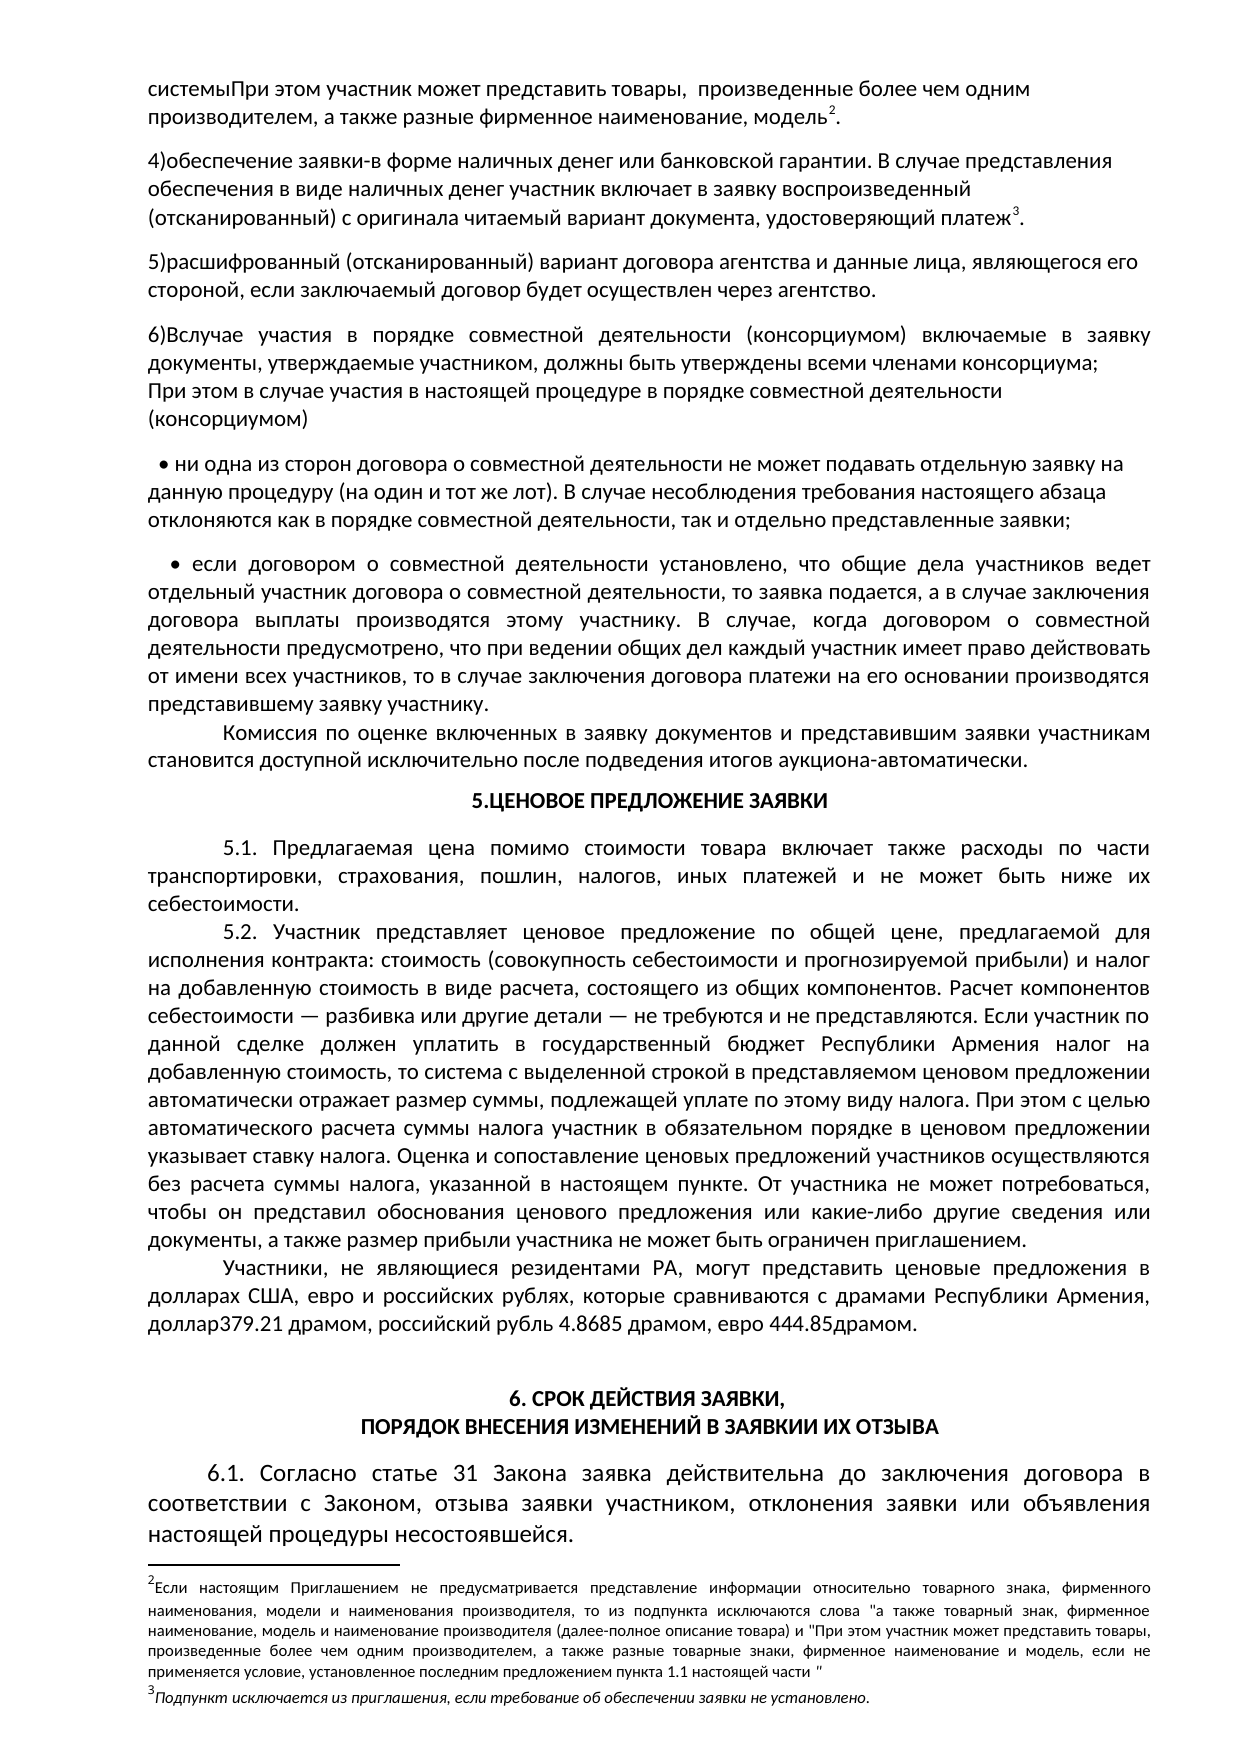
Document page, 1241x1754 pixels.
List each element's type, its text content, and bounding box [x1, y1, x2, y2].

text 5.1. Предлагаемая цена помимо стоимости товара включает также расходы по части транспортировки, страхования, пошлин, налогов, иных платежей и не может быть ниже их себестоимости. [148, 833, 1152, 917]
text 5.2. Участник представляет ценовое предложение по общей цене, предлагаемой для исполнения контракта: стоимость (совокупность себестоимости и прогнозируемой прибыли) и налог на добавленную стоимость в виде расчета, состоящего из общих компонентов. Расчет компонентов себестоимости — разбивка или другие детали — не требуются и не представляются. Если участник по данной сделке должен уплатить в государственный бюджет Республики Армения налог на добавленную стоимость, то система с выделенной строкой в представляемом ценовом предложении автоматически отражает размер суммы, подлежащей уплате по этому виду налога. При этом с целью автоматического расчета суммы налога участник в обязательном порядке в ценовом предложении указывает ставку налога. Оценка и сопоставление ценовых предложений участников осуществляются без расчета суммы налога, указанной в настоящем пункте. От участника не может потребоваться, чтобы он представил обоснования ценового предложения или какие-либо другие сведения или документы, а также размер прибыли участника не может быть ограничен приглашением. [148, 917, 1152, 1253]
text При этом в случае участия в настоящей процедуре в порядке совместной деятельности (консорциумом) [148, 376, 1152, 432]
text Комиссия по оценке включенных в заявку документов и представившим заявки участникам становится доступной исключительно после подведения итогов аукциона-автоматически. [148, 718, 1152, 774]
text • ни одна из сторон договора о совместной деятельности не может подавать отдельную заявку на данную процедуру (на один и тот же лот). В случае несоблюдения требования настоящего абзаца отклоняются как в порядке совместной деятельности, так и отдельно представленные заявки; [148, 449, 1152, 533]
text Участники, не являющиеся резидентами РА, могут представить ценовые предложения в долларах США, евро и российских рублях, которые сравниваются с драмами Республики Армения, доллар379.21 драмом, российский рубль 4.8685 драмом, евро 444.85драмом. [148, 1253, 1152, 1337]
text 5.ЦЕНОВОЕ ПРЕДЛОЖЕНИЕ ЗАЯВКИ [148, 786, 1152, 814]
text 6)Вслучае участия в порядке совместной деятельности (консорциумом) включаемые в заявку документы, утверждаемые участником, должны быть утверждены всеми членами консорциума; [148, 320, 1152, 376]
text 6.1. Согласно статье 31 Закона заявка действительна до заключения договора в соответствии с Законом, отзыва заявки участником, отклонения заявки или объявления настоящей процедуры несостоявшейся. [148, 1457, 1152, 1548]
text 6. СРОК ДЕЙСТВИЯ ЗАЯВКИ, ПОРЯДОК ВНЕСЕНИЯ ИЗМЕНЕНИЙ В ЗАЯВКИИ ИХ ОТЗЫВА [207, 1384, 1093, 1440]
text 5)расшифрованный (отсканированный) вариант договора агентства и данные лица, являющегося его стороной, если заключаемый договор будет осуществлен через агентство. [148, 247, 1152, 303]
text 4)обеспечение заявки-в форме наличных денег или банковской гарантии. В случае представления обеспечения в виде наличных денег участник включает в заявку воспроизведенный (отсканированный) с оригинала читаемый вариант документa, удостоверяющий платеж. [148, 147, 1152, 231]
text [148, 74, 1152, 130]
text • если договором о совместной деятельности установлено, что общие дела участников ведет отдельный участник договора о совместной деятельности, то заявка подается, а в случае заключения договора выплаты производятся этому участнику. В случае, когда договором о совместной деятельности предусмотрено, что при ведении общих дел каждый участник имеет право действовать от имени всех участников, то в случае заключения договора платежи на его основании производятся представившему заявку участнику. [148, 549, 1152, 718]
